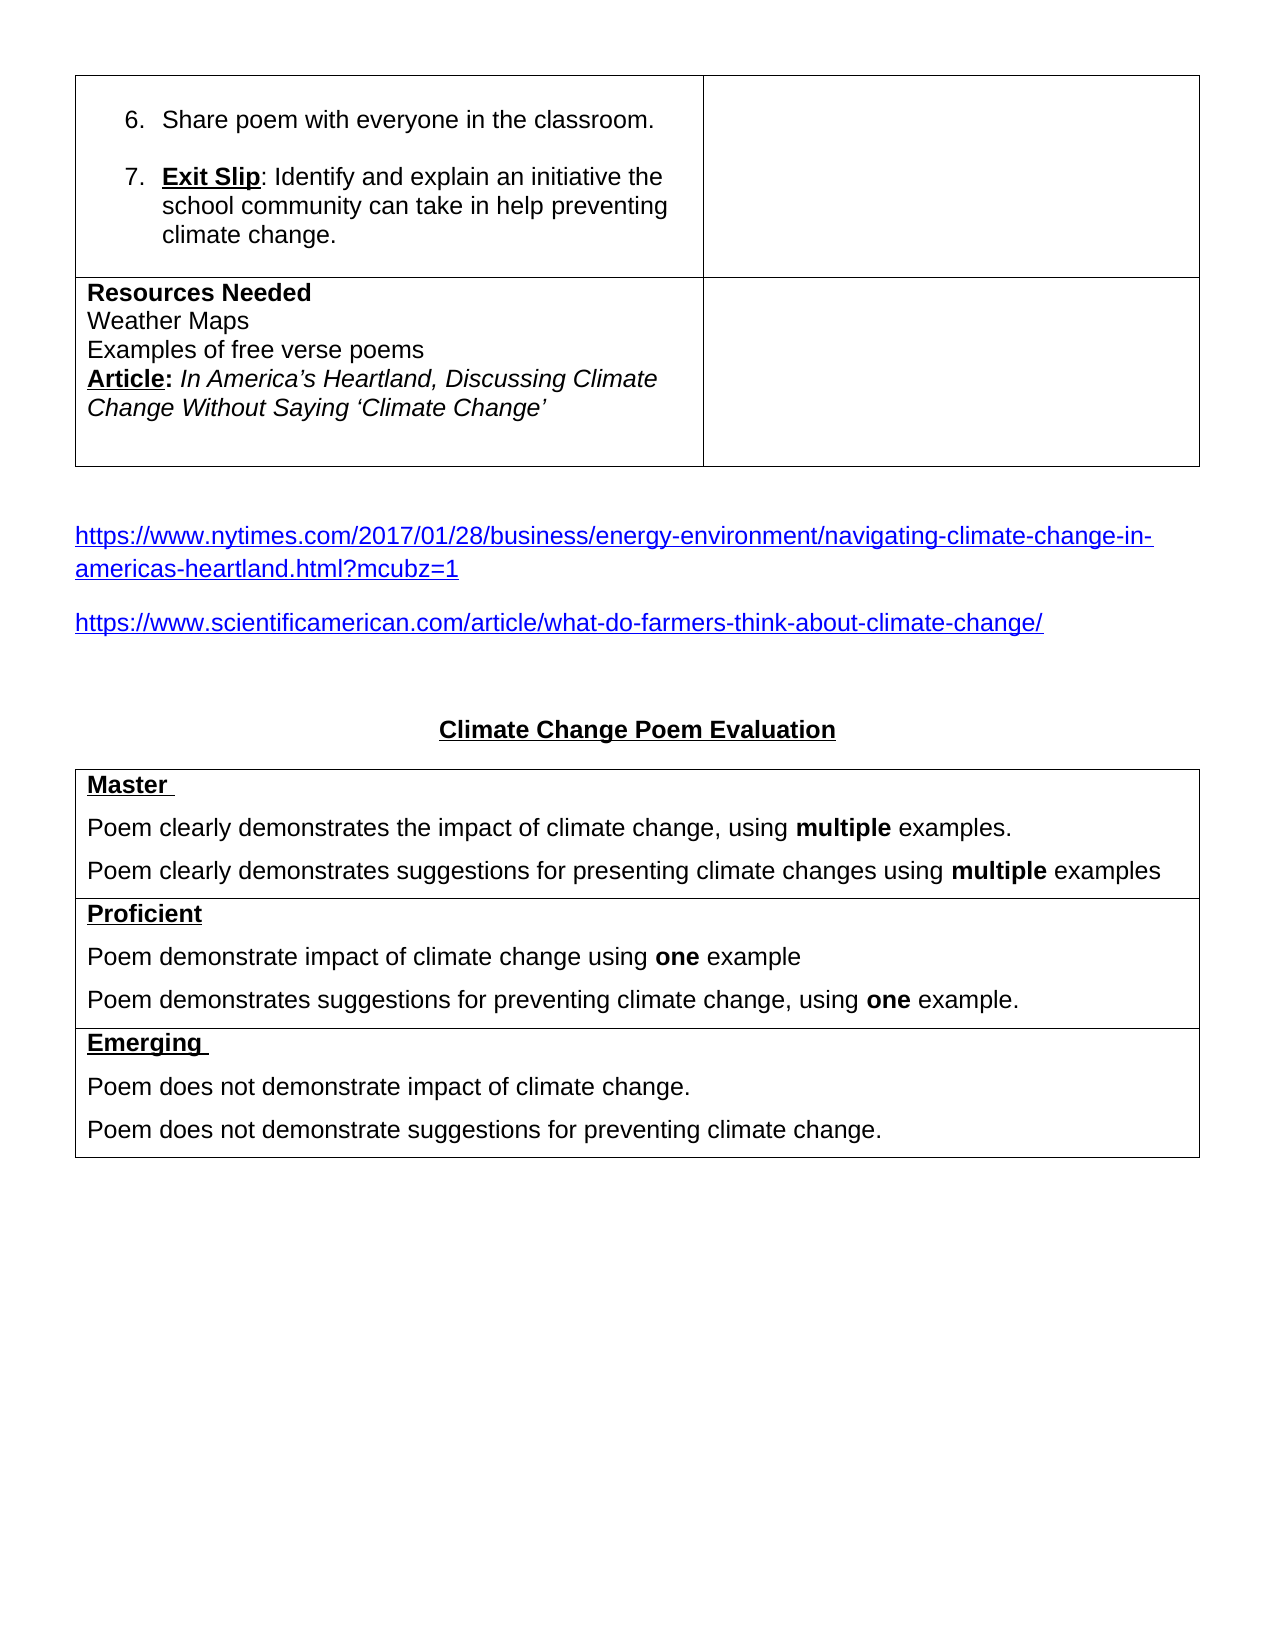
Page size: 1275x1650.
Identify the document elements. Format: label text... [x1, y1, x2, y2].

text Climate Change Poem Evaluation [75, 715, 1200, 744]
table_cell Proficient Poem demonstrate impact of climate change using one example Poem demonstrates suggestions for preventing climate change, using one example. [76, 899, 1199, 1027]
table_cell Emerging Poem does not demonstrate impact of climate change. Poem does not demonstrate suggestions for preventing climate change. [76, 1029, 1199, 1157]
table_cell Resources Needed Weather Maps Examples of free verse poems Article: In America’s Heartland, Discussing Climate Change Without Saying ‘Climate Change’ [76, 278, 703, 466]
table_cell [704, 76, 1199, 277]
text https://www.scientificamerican.com/article/what-do-farmers-think-about-climate-change/ [75, 607, 1200, 636]
table_header Master Poem clearly demonstrates the impact of climate change, using multiple examples. Poem clearly demonstrates suggestions for presenting climate changes using multiple examples [76, 770, 1199, 898]
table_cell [76, 76, 703, 277]
table_cell [704, 278, 1199, 466]
text https://www.nytimes.com/2017/01/28/business/energy-environment/navigating-climate-change-in-americas-heartland.html?mcubz=1 [75, 521, 1200, 582]
